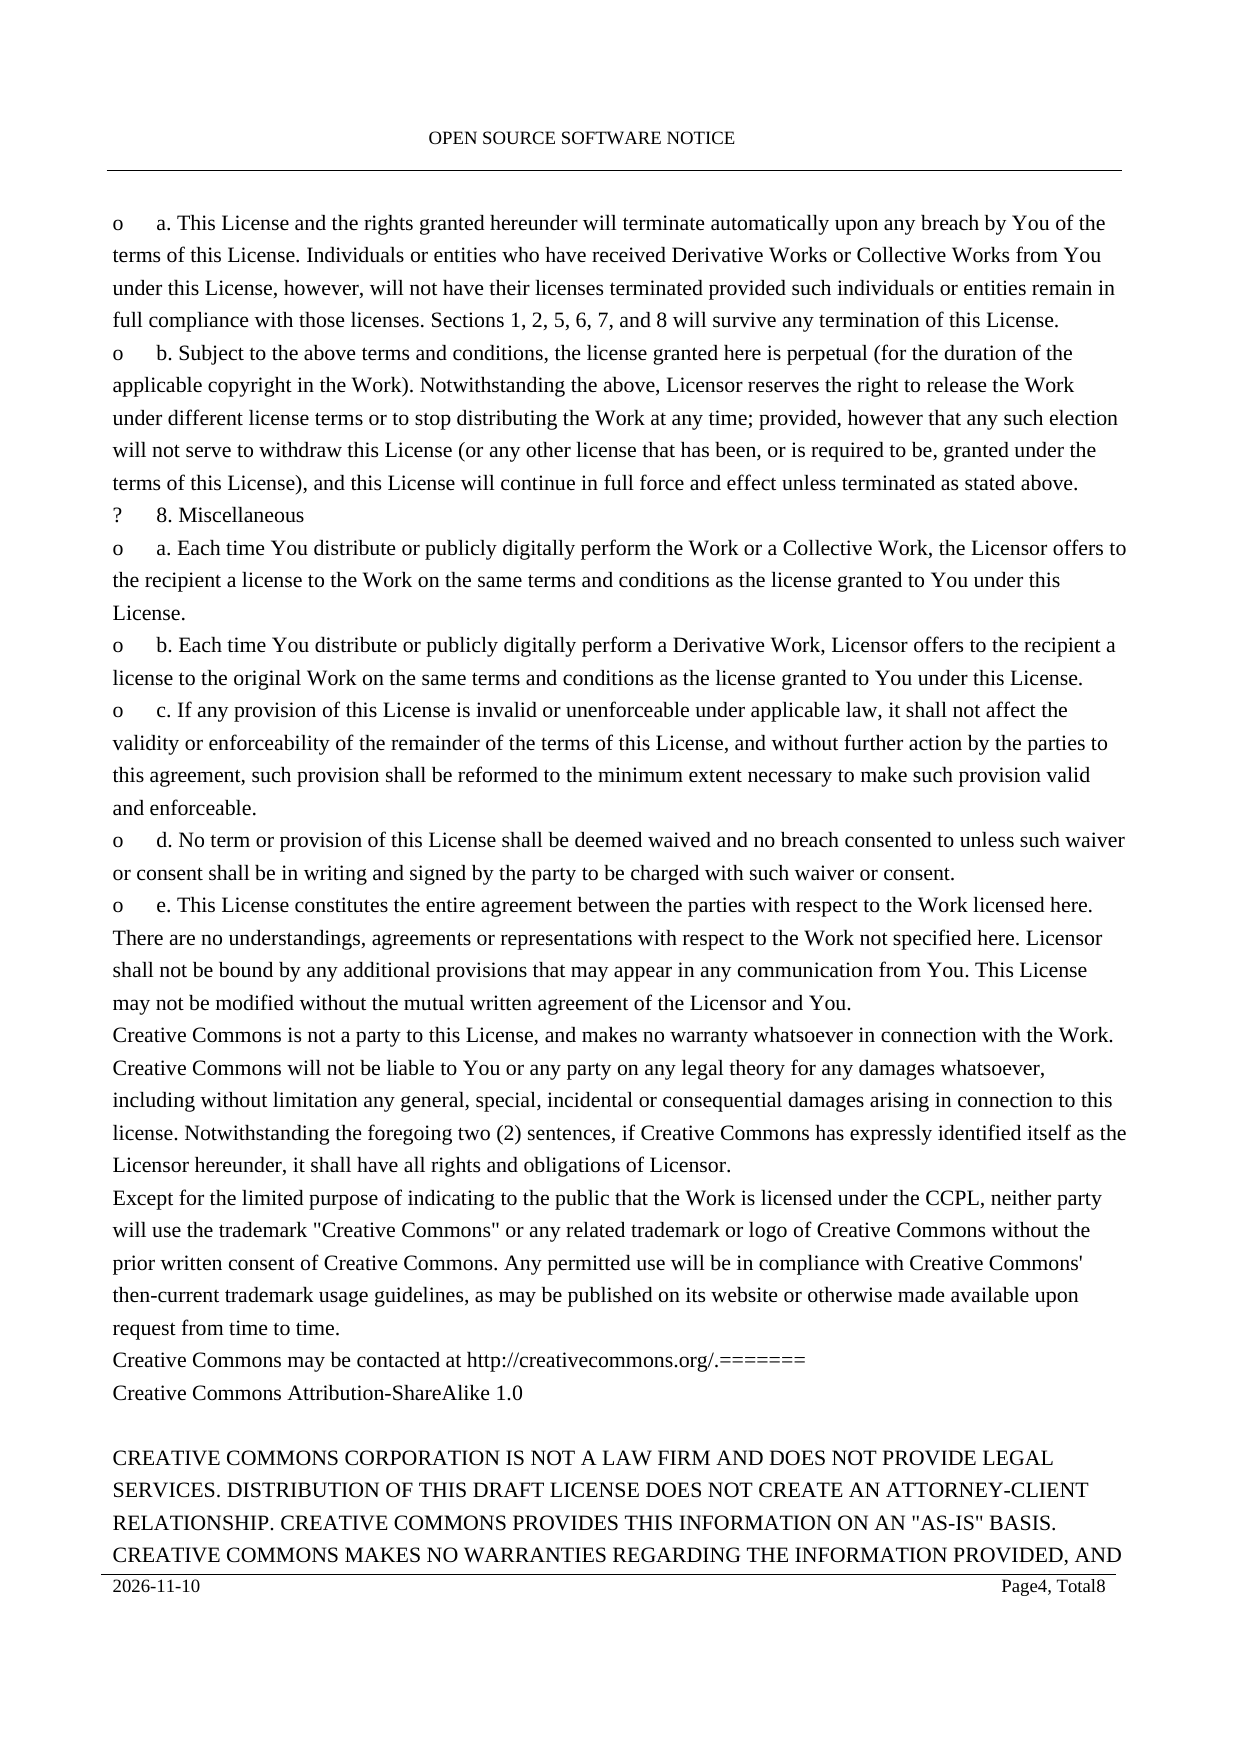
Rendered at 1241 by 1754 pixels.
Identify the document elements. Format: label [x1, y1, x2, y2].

text [112, 206, 1128, 1571]
